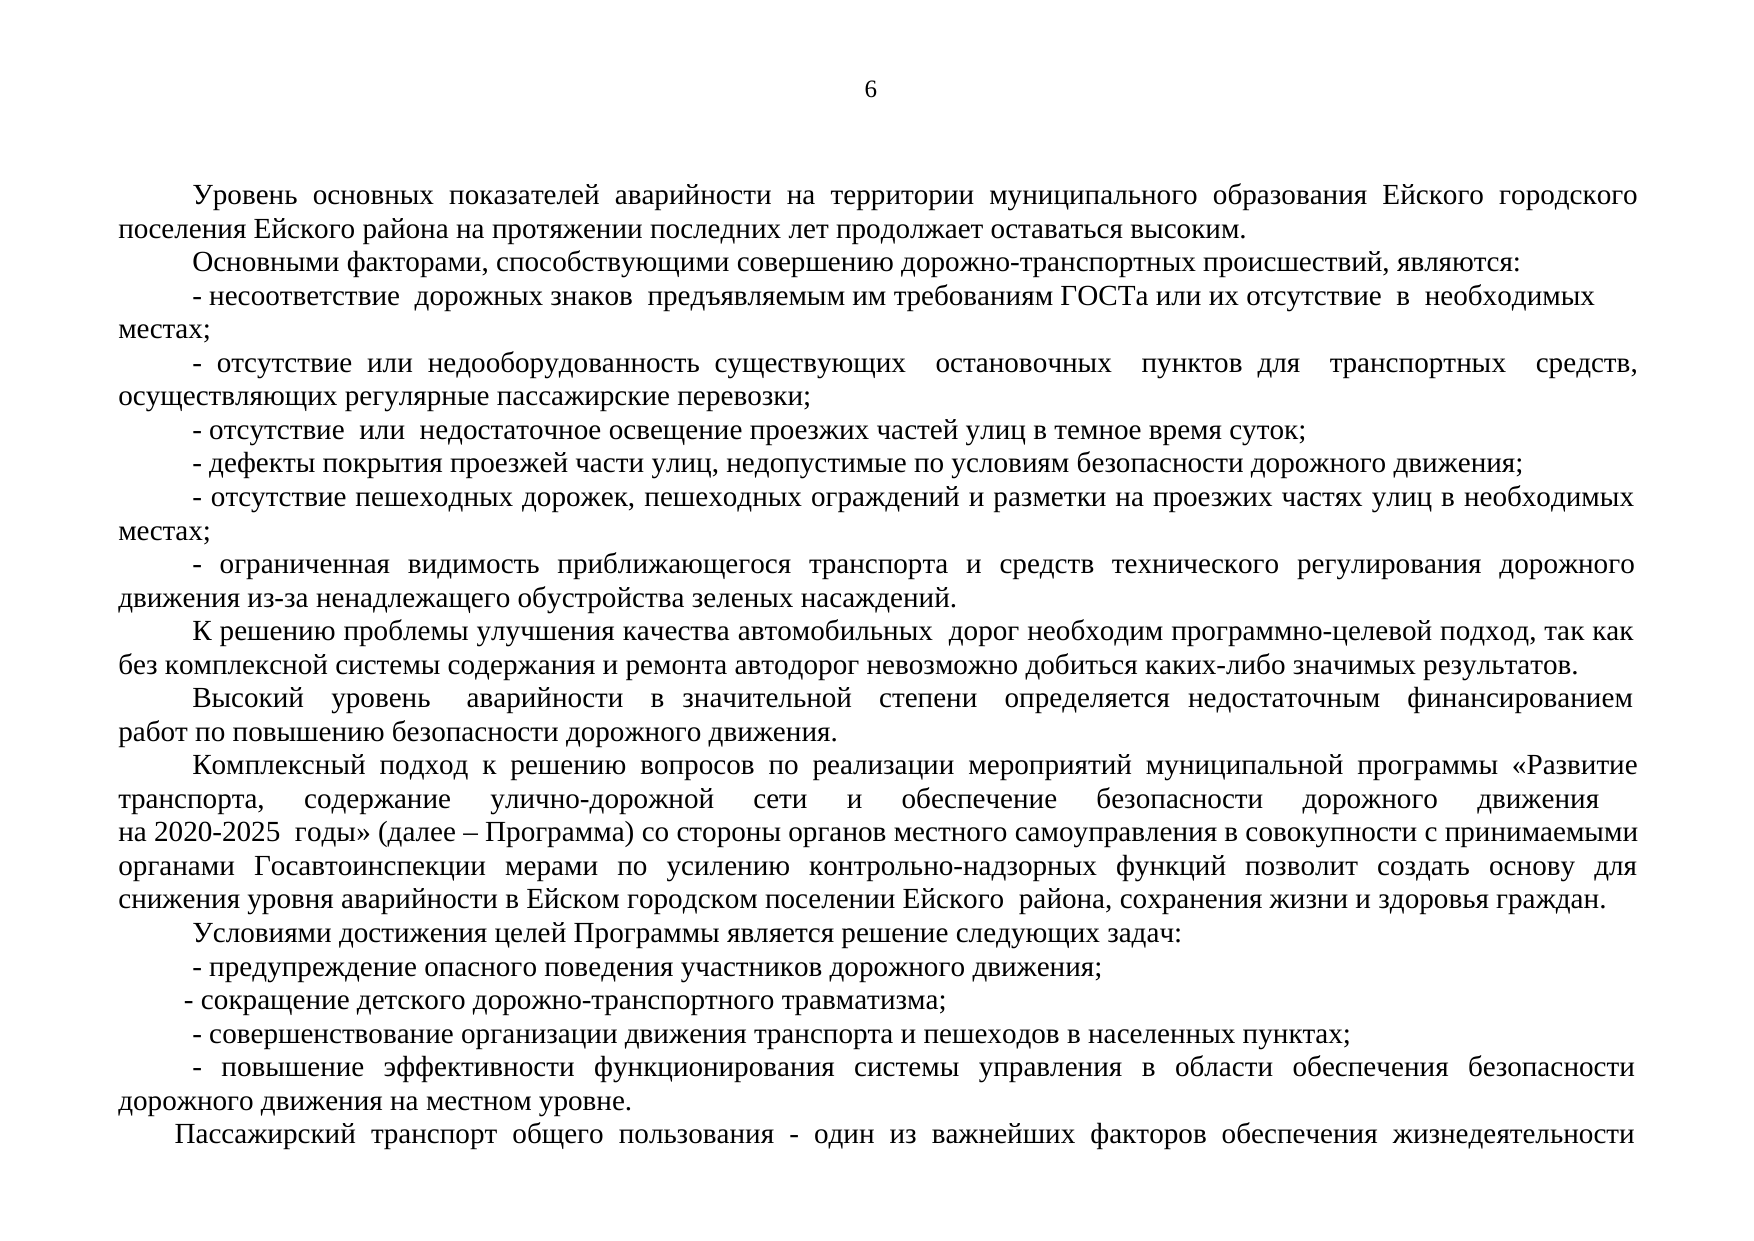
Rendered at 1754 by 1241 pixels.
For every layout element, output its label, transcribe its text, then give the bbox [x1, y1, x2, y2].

text - несоответствие дорожных знаков предъявляемым им требованиям ГОСТа или их отсутствие в необходимых [118, 278, 1639, 311]
text - ограниченная видимость приближающегося транспорта и средств технического регулирования дорожного движения из-за ненадлежащего обустройства зеленых насаждений. [118, 546, 1636, 613]
text Комплексный подход к решению вопросов по реализации мероприятий муниципальной программы «Развитие транспорта, содержание улично-дорожной сети и обеспечение безопасности дорожного движения на 2020-2025 годы» (далее – Программа) со стороны органов местного самоуправления в совокупности с принимаемыми органами Госавтоинспекции мерами по усилению контрольно-надзорных функций позволит создать основу для снижения уровня аварийности в Ейском городском поселении Ейского района, сохранения жизни и здоровья граждан. [118, 747, 1639, 915]
text - совершенствование организации движения транспорта и пешеходов в населенных пунктах; [118, 1016, 1636, 1049]
text местах; [118, 311, 1639, 345]
text Уровень основных показателей аварийности на территории муниципального образования Ейского городского поселения Ейского района на протяжении последних лет продолжает оставаться высоким. [118, 177, 1639, 244]
text - дефекты покрытия проезжей части улиц, недопустимые по условиям безопасности дорожного движения; [118, 446, 1636, 479]
text К решению проблемы улучшения качества автомобильных дорог необходим программно-целевой подход, так как без комплексной системы содержания и ремонта автодорог невозможно добиться каких-либо значимых результатов. [118, 613, 1636, 680]
text Высокий уровень аварийности в значительной степени определяется недостаточным финансированием работ по повышению безопасности дорожного движения. [118, 680, 1636, 747]
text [118, 1116, 1636, 1150]
text Условиями достижения целей Программы является решение следующих задач: [118, 915, 1636, 949]
text - предупреждение опасного поведения участников дорожного движения; [118, 949, 1636, 982]
text - повышение эффективности функционирования системы управления в области обеспечения безопасности дорожного движения на местном уровне. [118, 1049, 1636, 1116]
text - отсутствие пешеходных дорожек, пешеходных ограждений и разметки на проезжих частях улиц в необходимых местах; [118, 479, 1636, 546]
text - отсутствие или недостаточное освещение проезжих частей улиц в темное время суток; [118, 412, 1639, 446]
text Основными факторами, способствующими совершению дорожно-транспортных происшествий, являются: [118, 244, 1639, 278]
text - сокращение детского дорожно-транспортного травматизма; [118, 982, 1636, 1016]
text - отсутствие или недооборудованность существующих остановочных пунктов для транспортных средств, осуществляющих регулярные пассажирские перевозки; [118, 345, 1639, 412]
